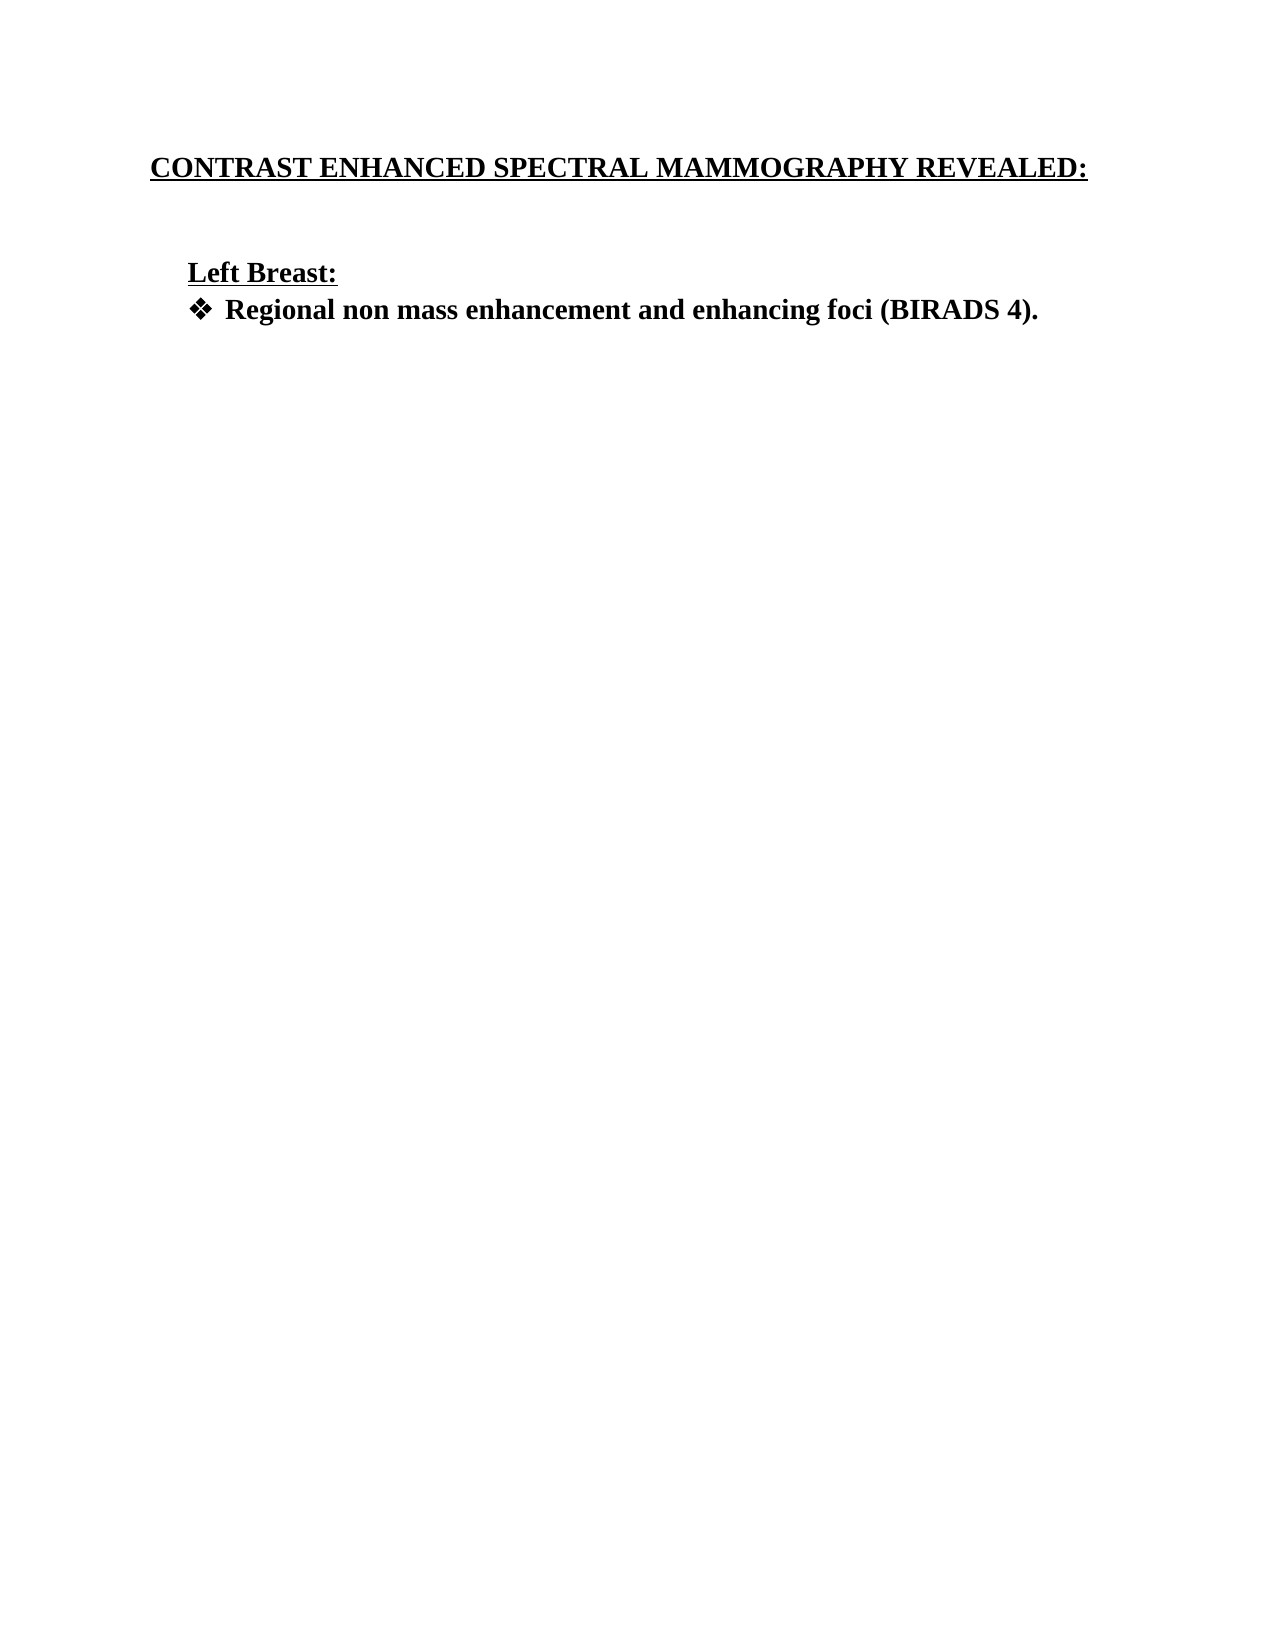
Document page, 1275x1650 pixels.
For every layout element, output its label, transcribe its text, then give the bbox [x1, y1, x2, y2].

text CONTRAST ENHANCED SPECTRAL MAMMOGRAPHY REVEALED: [150, 150, 1125, 183]
list Regional non mass enhancement and enhancing foci (BIRADS 4). [187, 292, 1125, 325]
text Left Breast: [150, 256, 1122, 289]
